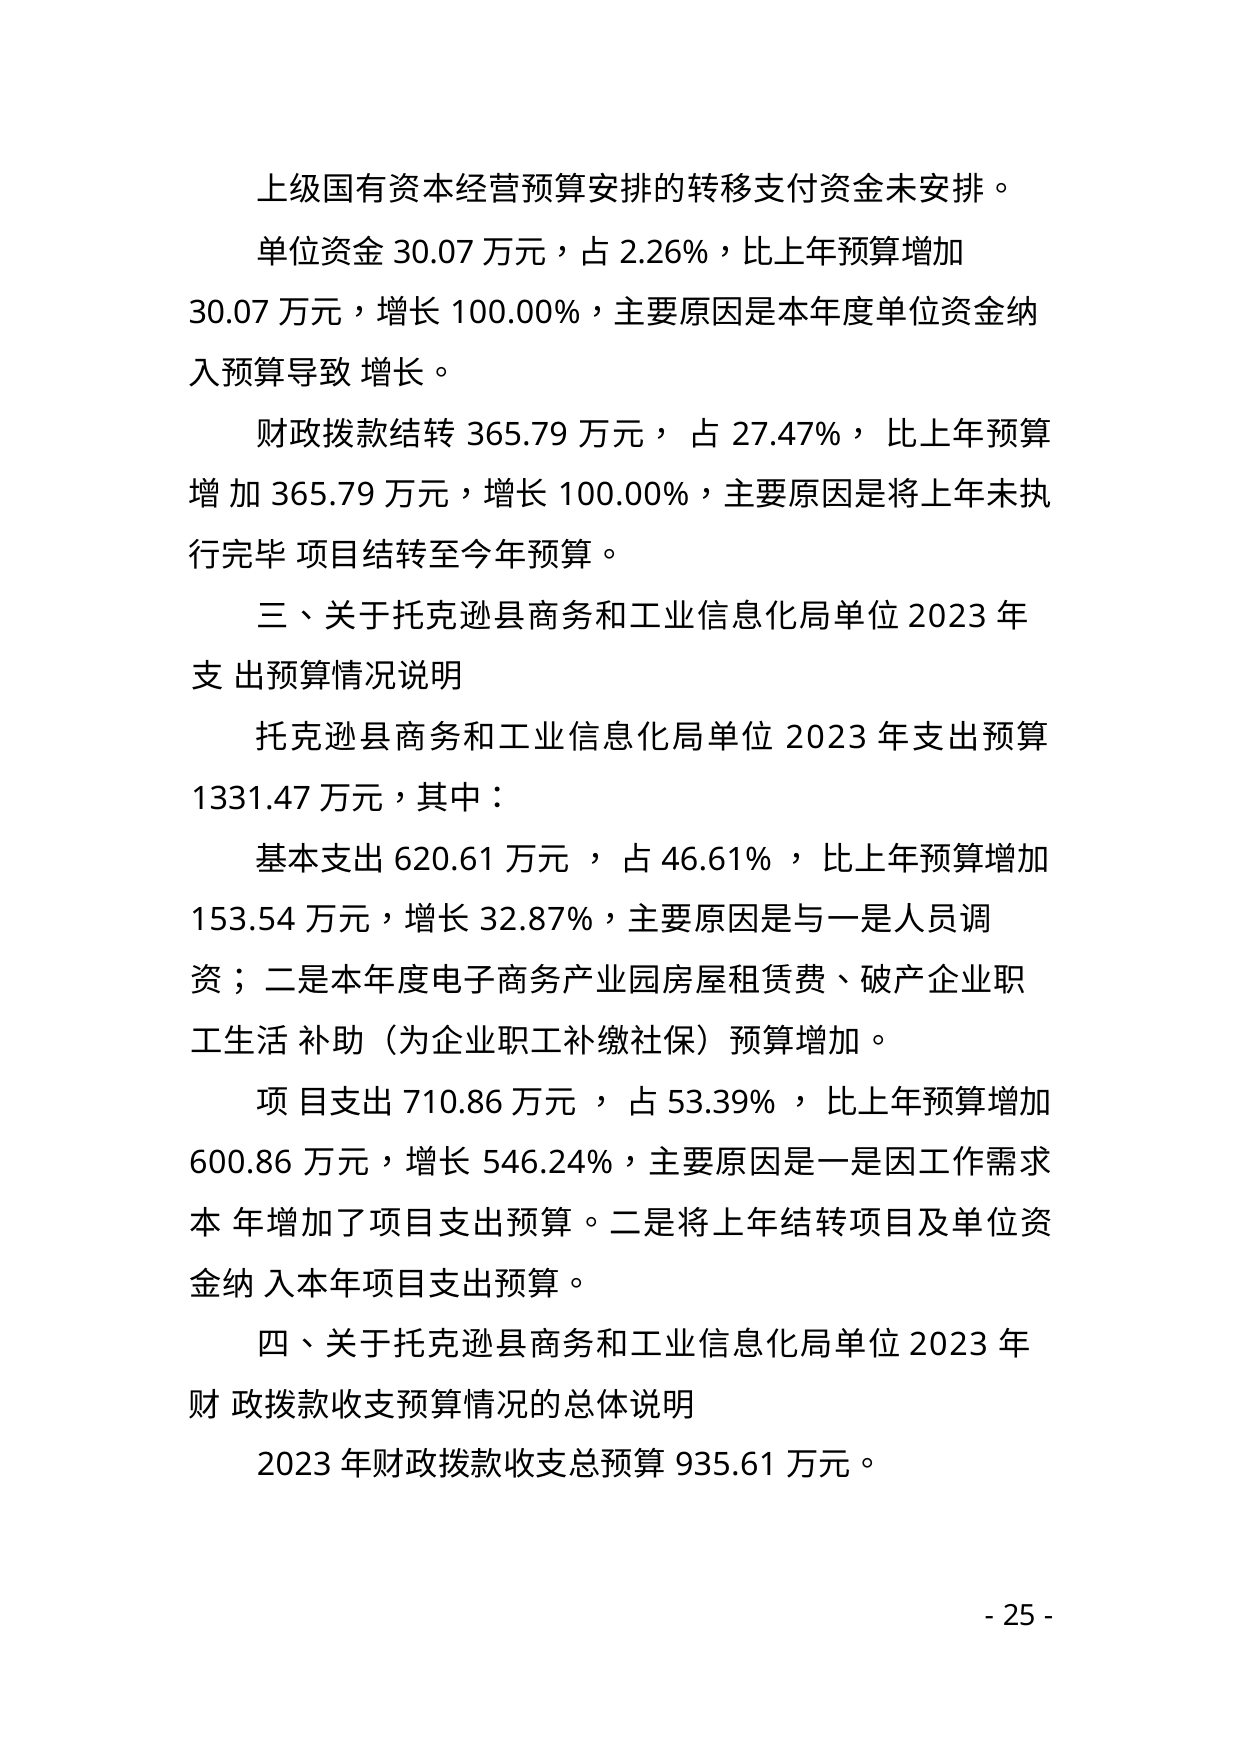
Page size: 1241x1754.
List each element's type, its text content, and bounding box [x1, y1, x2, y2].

text 三、关于托克逊县商务和工业信息化局单位2023 年支 出预算情况说明 [191, 593, 1053, 697]
text 基本支出 620.61 万元 ， 占 46.61% ， 比上年预算增加 153.54 万元，增长 32.87%，主要原因是与一是人员调资； 二是本年度电子商务产业园房屋租赁费、破产企业职工生活 补助（为企业职工补缴社保）预算增加。 [190, 836, 1053, 1062]
text 托克逊县商务和工业信息化局单位 2023 年支出预算 1331.47 万元，其中： [191, 714, 1053, 819]
text 单位资金 30.07 万元，占 2.26%，比上年预算增加 30.07 万元，增长 100.00%，主要原因是本年度单位资金纳入预算导致 增长。 [188, 228, 1053, 394]
text 项 目支出 710.86 万元 ， 占 53.39% ， 比上年预算增加 600.86 万元，增长 546.24%，主要原因是一是因工作需求本 年增加了项目支出预算。二是将上年结转项目及单位资金纳 入本年项目支出预算。 [189, 1079, 1053, 1304]
text 上级国有资本经营预算安排的转移支付资金未安排。 [256, 168, 1054, 208]
text 2023 年财政拨款收支总预算 935.61 万元。 [257, 1443, 1054, 1483]
text 四、关于托克逊县商务和工业信息化局单位2023 年财 政拨款收支预算情况的总体说明 [188, 1321, 1053, 1426]
text 财政拨款结转 365.79 万元， 占 27.47%， 比上年预算增 加 365.79 万元，增长 100.00%，主要原因是将上年未执行完毕 项目结转至今年预算。 [189, 411, 1053, 576]
